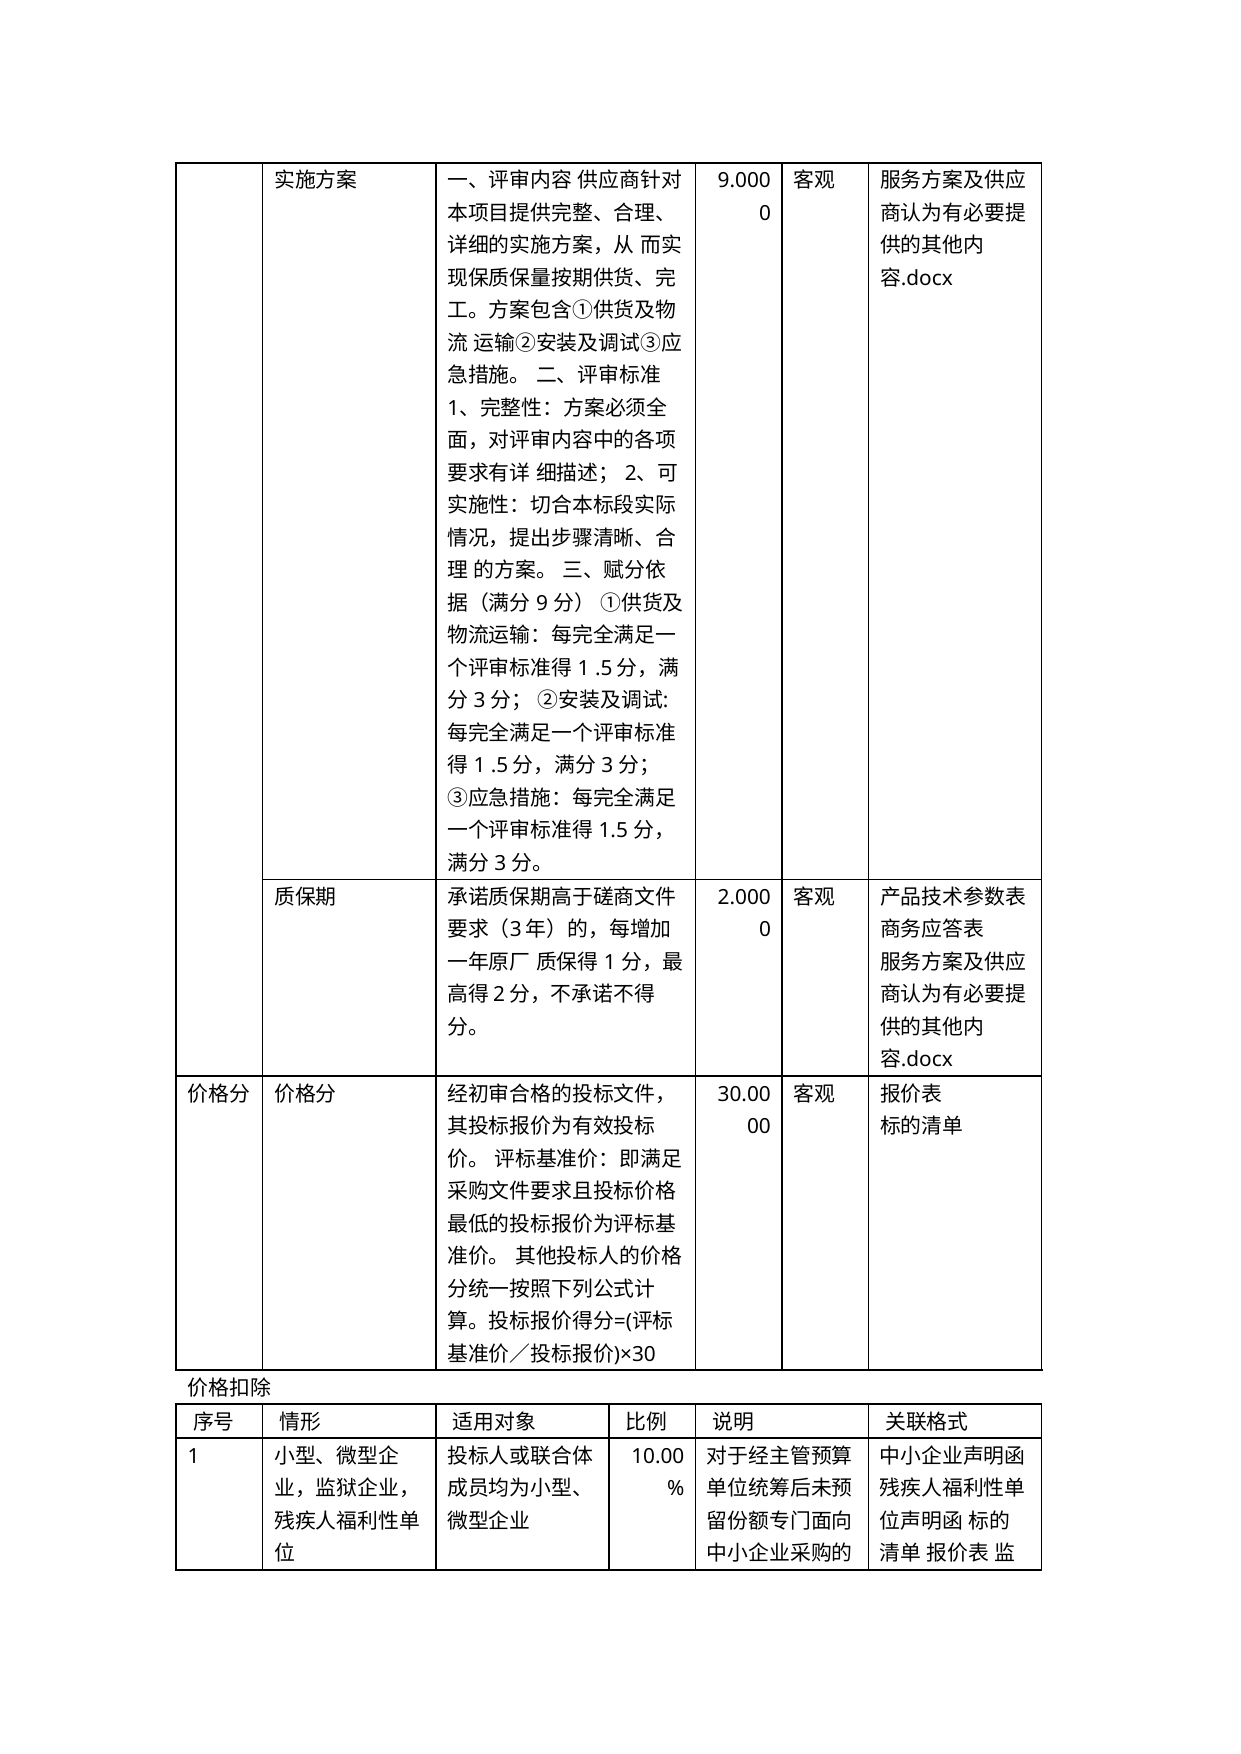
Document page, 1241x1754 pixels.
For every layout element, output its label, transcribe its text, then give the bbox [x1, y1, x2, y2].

table_cell 质保期 [263, 880, 435, 1075]
table_header 关联格式 [869, 1405, 1041, 1437]
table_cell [263, 1439, 435, 1569]
table_header 序号 [177, 1405, 262, 1437]
table_cell 实施方案 [263, 164, 435, 878]
table_header 情形 [263, 1405, 435, 1437]
table_cell 产品技术参数表 商务应答表 服务方案及供应商认为有必要提供的其他内容.docx [869, 880, 1041, 1075]
table_cell 服务方案及供应商认为有必要提供的其他内容.docx [869, 164, 1041, 878]
table_header 适用对象 [437, 1405, 608, 1437]
table_cell 客观 [783, 1077, 868, 1369]
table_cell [696, 1439, 868, 1569]
table_cell 10.00% [610, 1439, 695, 1569]
table_cell 2.0000 [696, 880, 781, 1075]
text 价格扣除 [187, 1371, 1053, 1403]
table_header 说明 [696, 1405, 868, 1437]
table_cell 30.0000 [696, 1077, 781, 1369]
table_cell 客观 [783, 164, 868, 878]
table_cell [869, 1439, 1041, 1569]
table_cell 投标人或联合体成员均为小型、微型企业 [437, 1439, 608, 1569]
table_cell 1 [177, 1439, 262, 1569]
table_cell 9.0000 [696, 164, 781, 878]
table_cell 价格分 [177, 1077, 262, 1369]
table_cell 一、评审内容 供应商针对本项目提供完整、合理、详细的实施方案，从 而实现保质保量按期供货、完工。方案包含①供货及物流 运输②安装及调试③应急措施。 二、评审标准 1、完整性：方案必须全面，对评审内容中的各项要求有详 细描述； 2、可实施性：切合本标段实际情况，提出步骤清晰、合理 的方案。 三、赋分依据（满分 9 分） ①供货及物流运输：每完全满足一个评审标准得 1 .5分，满 分 3 分； ②安装及调试:每完全满足一个评审标准得 1 .5分，满分 3 分； ③应急措施：每完全满足一个评审标准得 1.5 分，满分 3 分。 [437, 164, 695, 878]
table_cell 承诺质保期高于磋商文件要求（3年）的，每增加一年原厂 质保得 1 分，最高得2分，不承诺不得分。 [437, 880, 695, 1075]
table_cell 经初审合格的投标文件，其投标报价为有效投标价。 评标基准价：即满足采购文件要求且投标价格最低的投标报价为评标基准价。 其他投标人的价格分统一按照下列公式计算。投标报价得分=(评标基准价／投标报价)×30 [437, 1077, 695, 1369]
table_header 比例 [610, 1405, 695, 1437]
table_cell 价格分 [263, 1077, 435, 1369]
table_cell 报价表 标的清单 [869, 1077, 1041, 1369]
table_cell 客观 [783, 880, 868, 1075]
